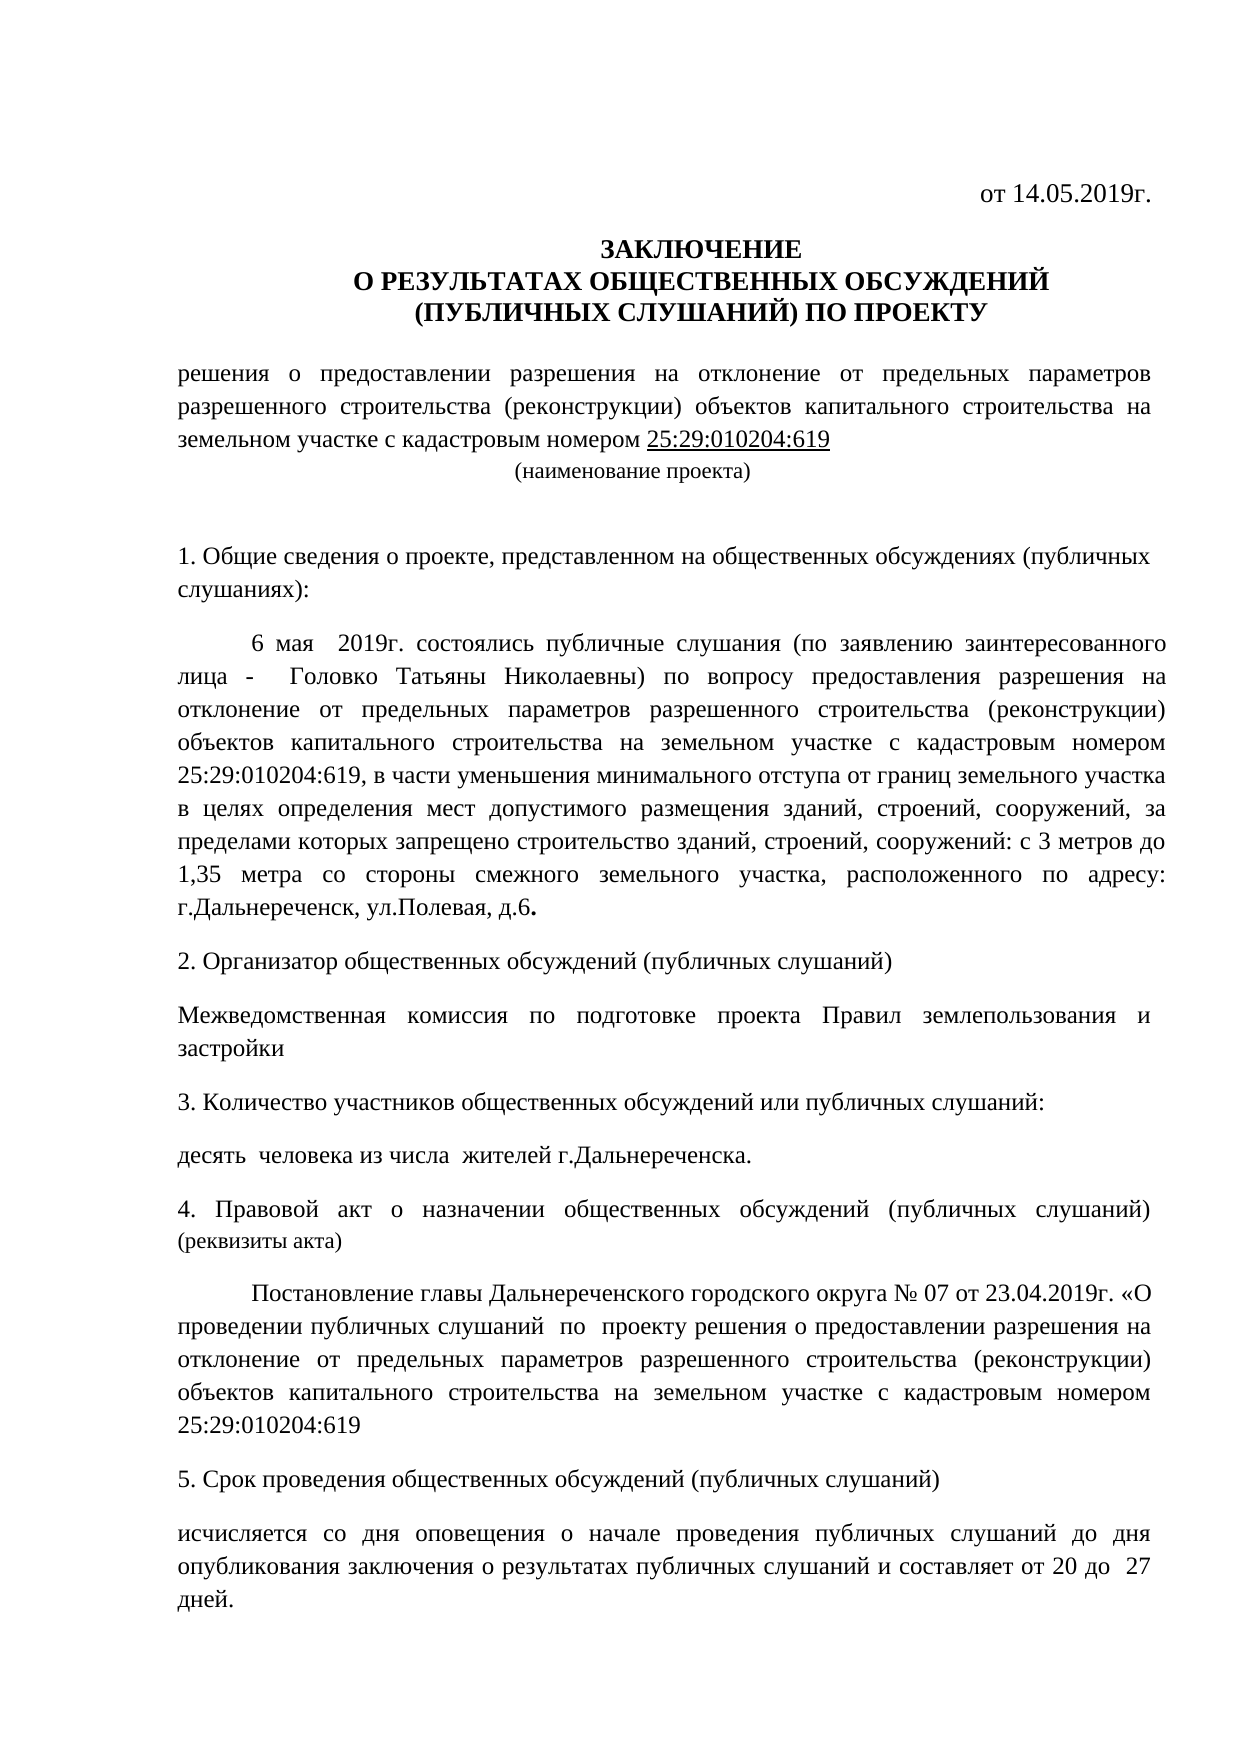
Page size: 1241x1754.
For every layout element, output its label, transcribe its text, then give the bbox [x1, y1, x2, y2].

text решения о предоставлении разрешения на отклонение от предельных параметров разрешенного строительства (реконструкции) объектов капитального строительства на земельном участке с кадастровым номером 25:29:010204:619 [177, 358, 1152, 453]
text 2. Организатор общественных обсуждений (публичных слушаний) [177, 946, 1152, 975]
text от 14.05.2019г. [177, 177, 1152, 208]
text 3. Количество участников общественных обсуждений или публичных слушаний: [177, 1087, 1152, 1116]
text десять человека из числа жителей г.Дальнереченска. [177, 1141, 1152, 1169]
text ЗАКЛЮЧЕНИЕ [177, 233, 1152, 264]
text Постановление главы Дальнереченского городского округа № 07 от 23.04.2019г. «О проведении публичных слушаний по проекту решения о предоставлении разрешения на отклонение от предельных параметров разрешенного строительства (реконструкции) объектов капитального строительства на земельном участке с кадастровым номером 25:29:010204:619 [177, 1278, 1152, 1439]
text 6 мая 2019г. состоялись публичные слушания (по заявлению заинтересованного лица - Головко Татьяны Николаевны) по вопросу предоставления разрешения на отклонение от предельных параметров разрешенного строительства (реконструкции) объектов капитального строительства на земельном участке с кадастровым номером 25:29:010204:619, в части уменьшения минимального отступа от границ земельного участка в целях определения мест допустимого размещения зданий, строений, сооружений, за пределами которых запрещено строительство зданий, строений, сооружений: с 3 метров до 1,35 метра со стороны смежного земельного участка, расположенного по адресу: г.Дальнереченск, ул.Полевая, д.6. [177, 628, 1167, 921]
text исчисляется со дня оповещения о начале проведения публичных слушаний до дня опубликования заключения о результатах публичных слушаний и составляет от 20 до 27 дней. [177, 1518, 1152, 1613]
text 1. Общие сведения о проекте, представленном на общественных обсуждениях (публичных слушаниях): [177, 541, 1152, 603]
text 4. Правовой акт о назначении общественных обсуждений (публичных слушаний) (реквизиты акта) [177, 1194, 1152, 1253]
text 5. Срок проведения общественных обсуждений (публичных слушаний) [177, 1464, 1152, 1493]
text О РЕЗУЛЬТАТАХ ОБЩЕСТВЕННЫХ ОБСУЖДЕНИЙ [177, 264, 1152, 296]
text Межведомственная комиссия по подготовке проекта Правил землепользования и застройки [177, 1000, 1152, 1062]
text (ПУБЛИЧНЫХ СЛУШАНИЙ) ПО ПРОЕКТУ [177, 296, 1152, 327]
text (наименование проекта) [177, 457, 1152, 483]
